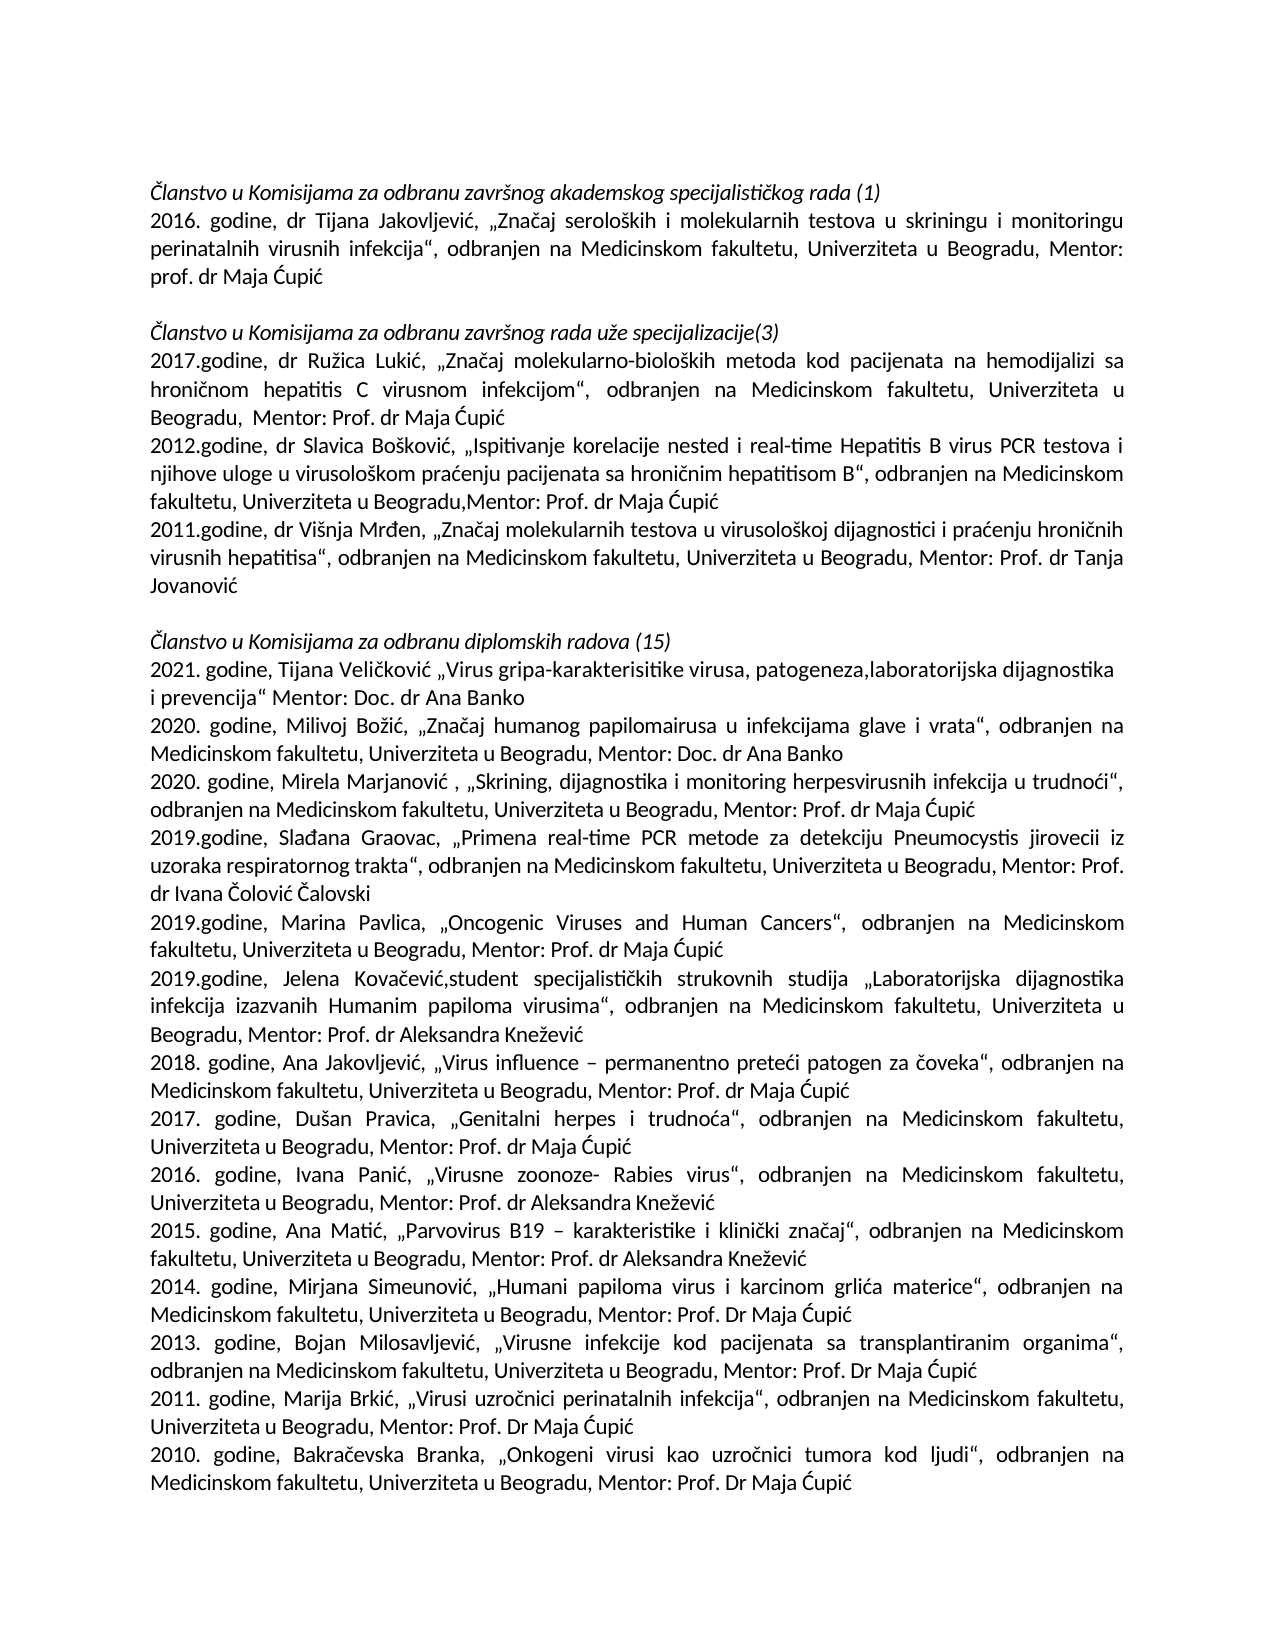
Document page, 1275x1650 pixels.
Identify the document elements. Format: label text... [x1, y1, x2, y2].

text Članstvo u Komisijama za odbranu diplomskih radova (15) [150, 627, 1125, 655]
text 2016. godine, Ivana Panić, „Virusne zoonoze- Rabies virus“, odbranjen na Medicinskom fakultetu, Univerziteta u Beogradu, Mentor: Prof. dr Aleksandra Knežević [150, 1160, 1125, 1216]
text 2019.godine, Slađana Graovac, „Primena real-time PCR metode za detekciju Pneumocystis jirovecii iz uzoraka respiratornog trakta“, odbranjen na Medicinskom fakultetu, Univerziteta u Beogradu, Mentor: Prof. dr Ivana Čolović Čalovski [150, 823, 1125, 908]
text 2017. godine, Dušan Pravica, „Genitalni herpes i trudnoća“, odbranjen na Medicinskom fakultetu, Univerziteta u Beogradu, Mentor: Prof. dr Maja Ćupić [150, 1104, 1125, 1160]
text 2021. godine, Tijana Veličković „Virus gripa-karakterisitike virusa, patogeneza,laboratorijska dijagnostika i prevencija“ Mentor: Doc. dr Ana Banko [150, 655, 1125, 711]
text 2020. godine, Milivoj Božić, „Značaj humanog papilomairusa u infekcijama glave i vrata“, odbranjen na Medicinskom fakultetu, Univerziteta u Beogradu, Mentor: Doc. dr Ana Banko [150, 711, 1125, 767]
text 2018. godine, Ana Jakovljević, „Virus influence – permanentno preteći patogen za čoveka“, odbranjen na Medicinskom fakultetu, Univerziteta u Beogradu, Mentor: Prof. dr Maja Ćupić [150, 1048, 1125, 1104]
text 2010. godine, Bakračevska Branka, „Onkogeni virusi kao uzročnici tumora kod ljudi“, odbranjen na Medicinskom fakultetu, Univerziteta u Beogradu, Mentor: Prof. Dr Maja Ćupić [150, 1440, 1125, 1496]
text 2015. godine, Ana Matić, „Parvovirus B19 – karakteristike i klinički značaj“, odbranjen na Medicinskom fakultetu, Univerziteta u Beogradu, Mentor: Prof. dr Aleksandra Knežević [150, 1216, 1125, 1272]
text 2014. godine, Mirjana Simeunović, „Humani papiloma virus i karcinom grlića materice“, odbranjen na Medicinskom fakultetu, Univerziteta u Beogradu, Mentor: Prof. Dr Maja Ćupić [150, 1272, 1125, 1328]
text Članstvo u Komisijama za odbranu završnog rada uže specijalizacije(3) [150, 318, 1125, 346]
text 2016. godine, dr Tijana Jakovljević, „Značaj seroloških i molekularnih testova u skriningu i monitoringu perinatalnih virusnih infekcija“, odbranjen na Medicinskom fakultetu, Univerziteta u Beogradu, Mentor: prof. dr Maja Ćupić [150, 206, 1125, 290]
text 2019.godine, Marina Pavlica, „Oncogenic Viruses and Human Cancers“, odbranjen na Medicinskom fakultetu, Univerziteta u Beogradu, Mentor: Prof. dr Maja Ćupić [150, 908, 1125, 964]
text Članstvo u Komisijama za odbranu završnog akademskog specijalističkog rada (1) [150, 178, 1125, 206]
text 2012.godine, dr Slavica Bošković, „Ispitivanje korelacije nested i real-time Hepatitis B virus PCR testova i njihove uloge u virusološkom praćenju pacijenata sa hroničnim hepatitisom B“, odbranjen na Medicinskom fakultetu, Univerziteta u Beogradu,Mentor: Prof. dr Maja Ćupić [150, 431, 1125, 515]
text 2020. godine, Mirela Marjanović , „Skrining, dijagnostika i monitoring herpesvirusnih infekcija u trudnoći“, odbranjen na Medicinskom fakultetu, Univerziteta u Beogradu, Mentor: Prof. dr Maja Ćupić [150, 767, 1125, 823]
text 2013. godine, Bojan Milosavljević, „Virusne infekcije kod pacijenata sa transplantiranim organima“, odbranjen na Medicinskom fakultetu, Univerziteta u Beogradu, Mentor: Prof. Dr Maja Ćupić [150, 1328, 1125, 1384]
text 2011.godine, dr Višnja Mrđen, „Značaj molekularnih testova u virusološkoj dijagnostici i praćenju hroničnih virusnih hepatitisa“, odbranjen na Medicinskom fakultetu, Univerziteta u Beogradu, Mentor: Prof. dr Tanja Jovanović [150, 515, 1125, 599]
text 2019.godine, Jelena Kovačević,student specijalističkih strukovnih studija „Laboratorijska dijagnostika infekcija izazvanih Humanim papiloma virusima“, odbranjen na Medicinskom fakultetu, Univerziteta u Beogradu, Mentor: Prof. dr Aleksandra Knežević [150, 964, 1125, 1048]
text 2017.godine, dr Ružica Lukić, „Značaj molekularno-bioloških metoda kod pacijenata na hemodijalizi sa hroničnom hepatitis C virusnom infekcijom“, odbranjen na Medicinskom fakultetu, Univerziteta u Beogradu, Mentor: Prof. dr Maja Ćupić [150, 346, 1125, 431]
text 2011. godine, Marija Brkić, „Virusi uzročnici perinatalnih infekcija“, odbranjen na Medicinskom fakultetu, Univerziteta u Beogradu, Mentor: Prof. Dr Maja Ćupić [150, 1384, 1125, 1440]
